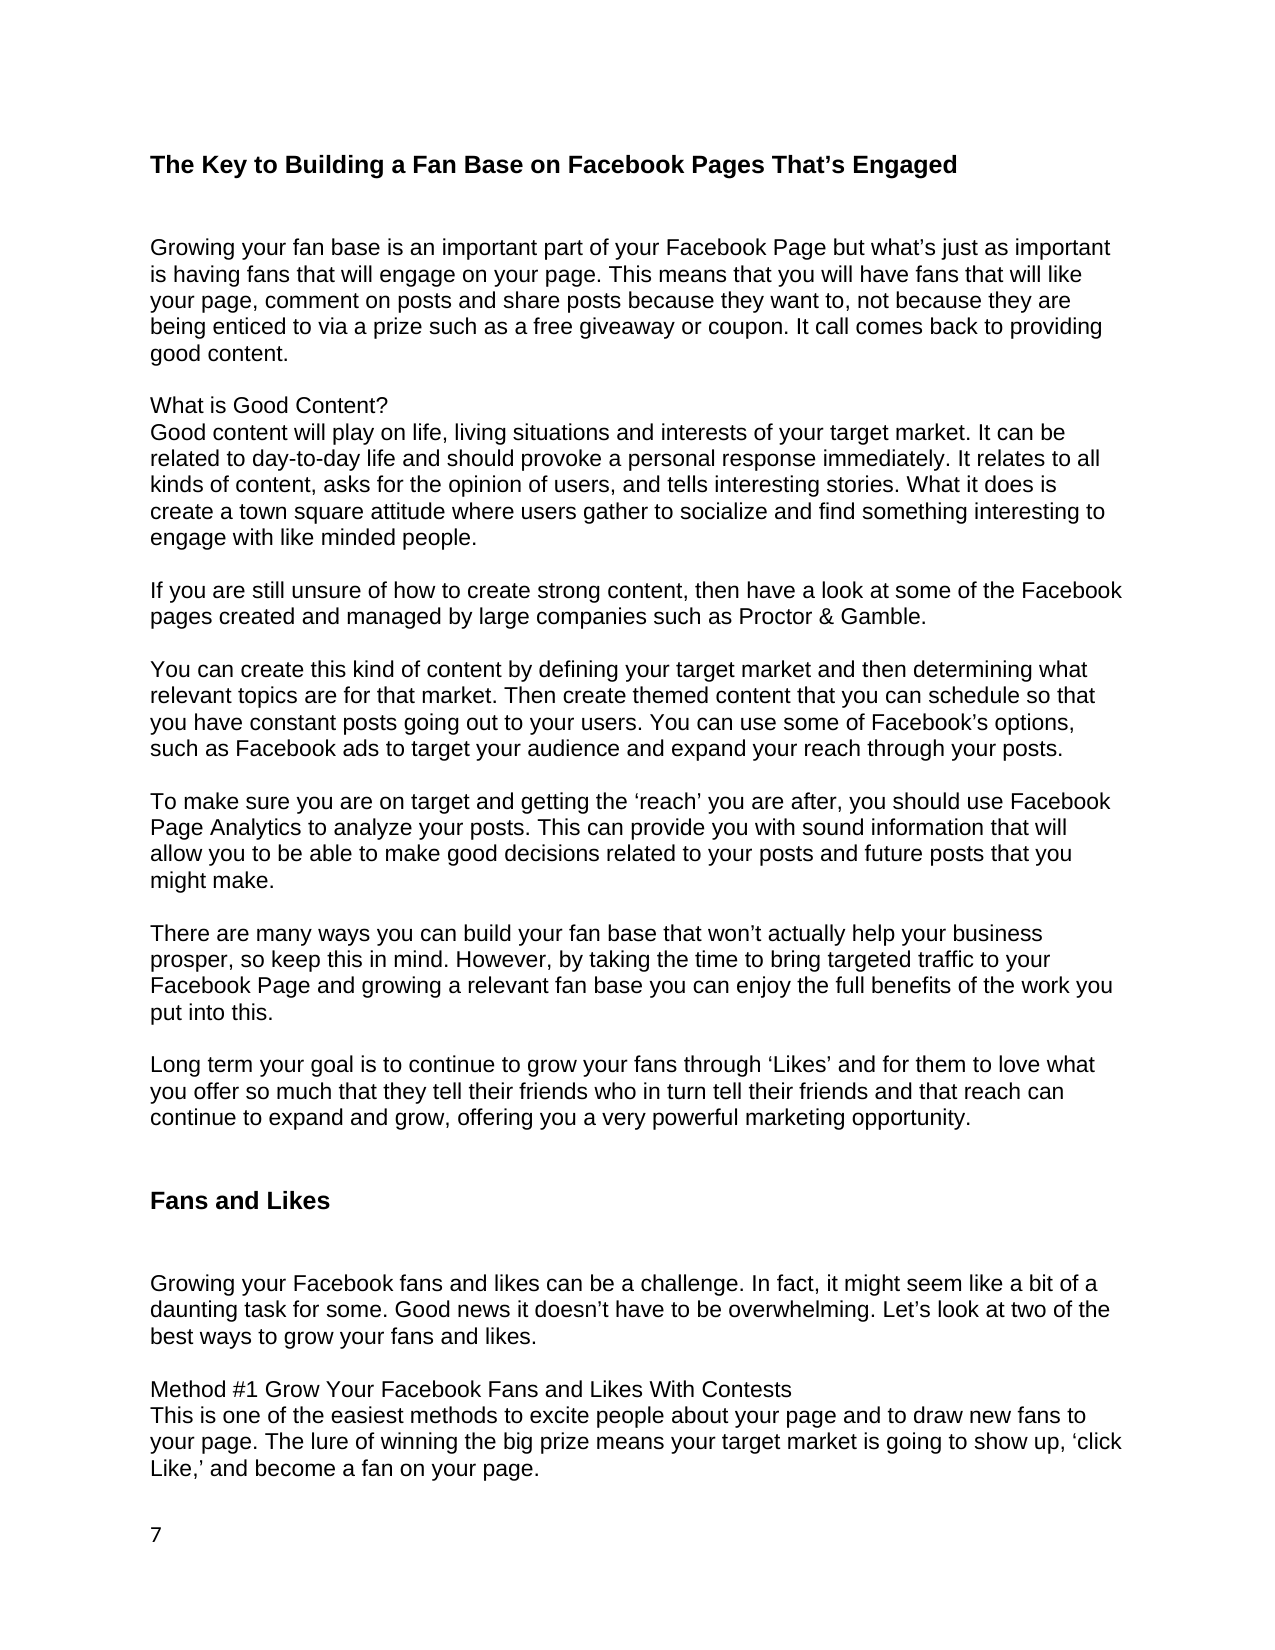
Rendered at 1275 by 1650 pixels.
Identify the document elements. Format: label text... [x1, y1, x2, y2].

text Method #1 Grow Your Facebook Fans and Likes With Contests [150, 1376, 1125, 1402]
subtitle The Key to Building a Fan Base on Facebook Pages That’s Engaged [150, 150, 1125, 179]
text Good content will play on life, living situations and interests of your target market. It can be related to day-to-day life and should provoke a personal response immediately. It relates to all kinds of content, asks for the opinion of users, and tells interesting stories. What it does is create a town square attitude where users gather to socialize and find something interesting to engage with like minded people. [150, 419, 1125, 551]
text To make sure you are on target and getting the ‘reach’ you are after, you should use Facebook Page Analytics to analyze your posts. This can provide you with sound information that will allow you to be able to make good decisions related to your posts and future posts that you might make. [150, 788, 1125, 893]
text Long term your goal is to continue to grow your fans through ‘Likes’ and for them to love what you offer so much that they tell their friends who in turn tell their friends and that reach can continue to expand and grow, offering you a very powerful marketing opportunity. [150, 1051, 1125, 1130]
text If you are still unsure of how to create strong content, then have a look at some of the Facebook pages created and managed by large companies such as Proctor & Gamble. [150, 577, 1125, 629]
text Growing your fan base is an important part of your Facebook Page but what’s just as important is having fans that will engage on your page. This means that you will have fans that will like your page, comment on posts and share posts because they want to, not because they are being enticed to via a prize such as a free giveaway or coupon. It call comes back to providing good content. [150, 234, 1125, 366]
text What is Good Content? [150, 392, 1125, 419]
text There are many ways you can build your fan base that won’t actually help your business prosper, so keep this in mind. However, by taking the time to bring targeted traffic to your Facebook Page and growing a relevant fan base you can enjoy the full benefits of the work you put into this. [150, 919, 1125, 1025]
subtitle Fans and Likes [150, 1186, 1125, 1214]
text You can create this kind of content by defining your target market and then determining what relevant topics are for that market. Then create themed content that you can schedule so that you have constant posts going out to your users. You can use some of Facebook’s options, such as Facebook ads to target your audience and expand your reach through your posts. [150, 656, 1125, 761]
text Growing your Facebook fans and likes can be a challenge. In fact, it might seem like a bit of a daunting task for some. Good news it doesn’t have to be overwhelming. Let’s look at two of the best ways to grow your fans and likes. [150, 1270, 1125, 1349]
text This is one of the easiest methods to excite people about your page and to draw new fans to your page. The lure of winning the big prize means your target market is going to show up, ‘click Like,’ and become a fan on your page. [150, 1402, 1125, 1481]
